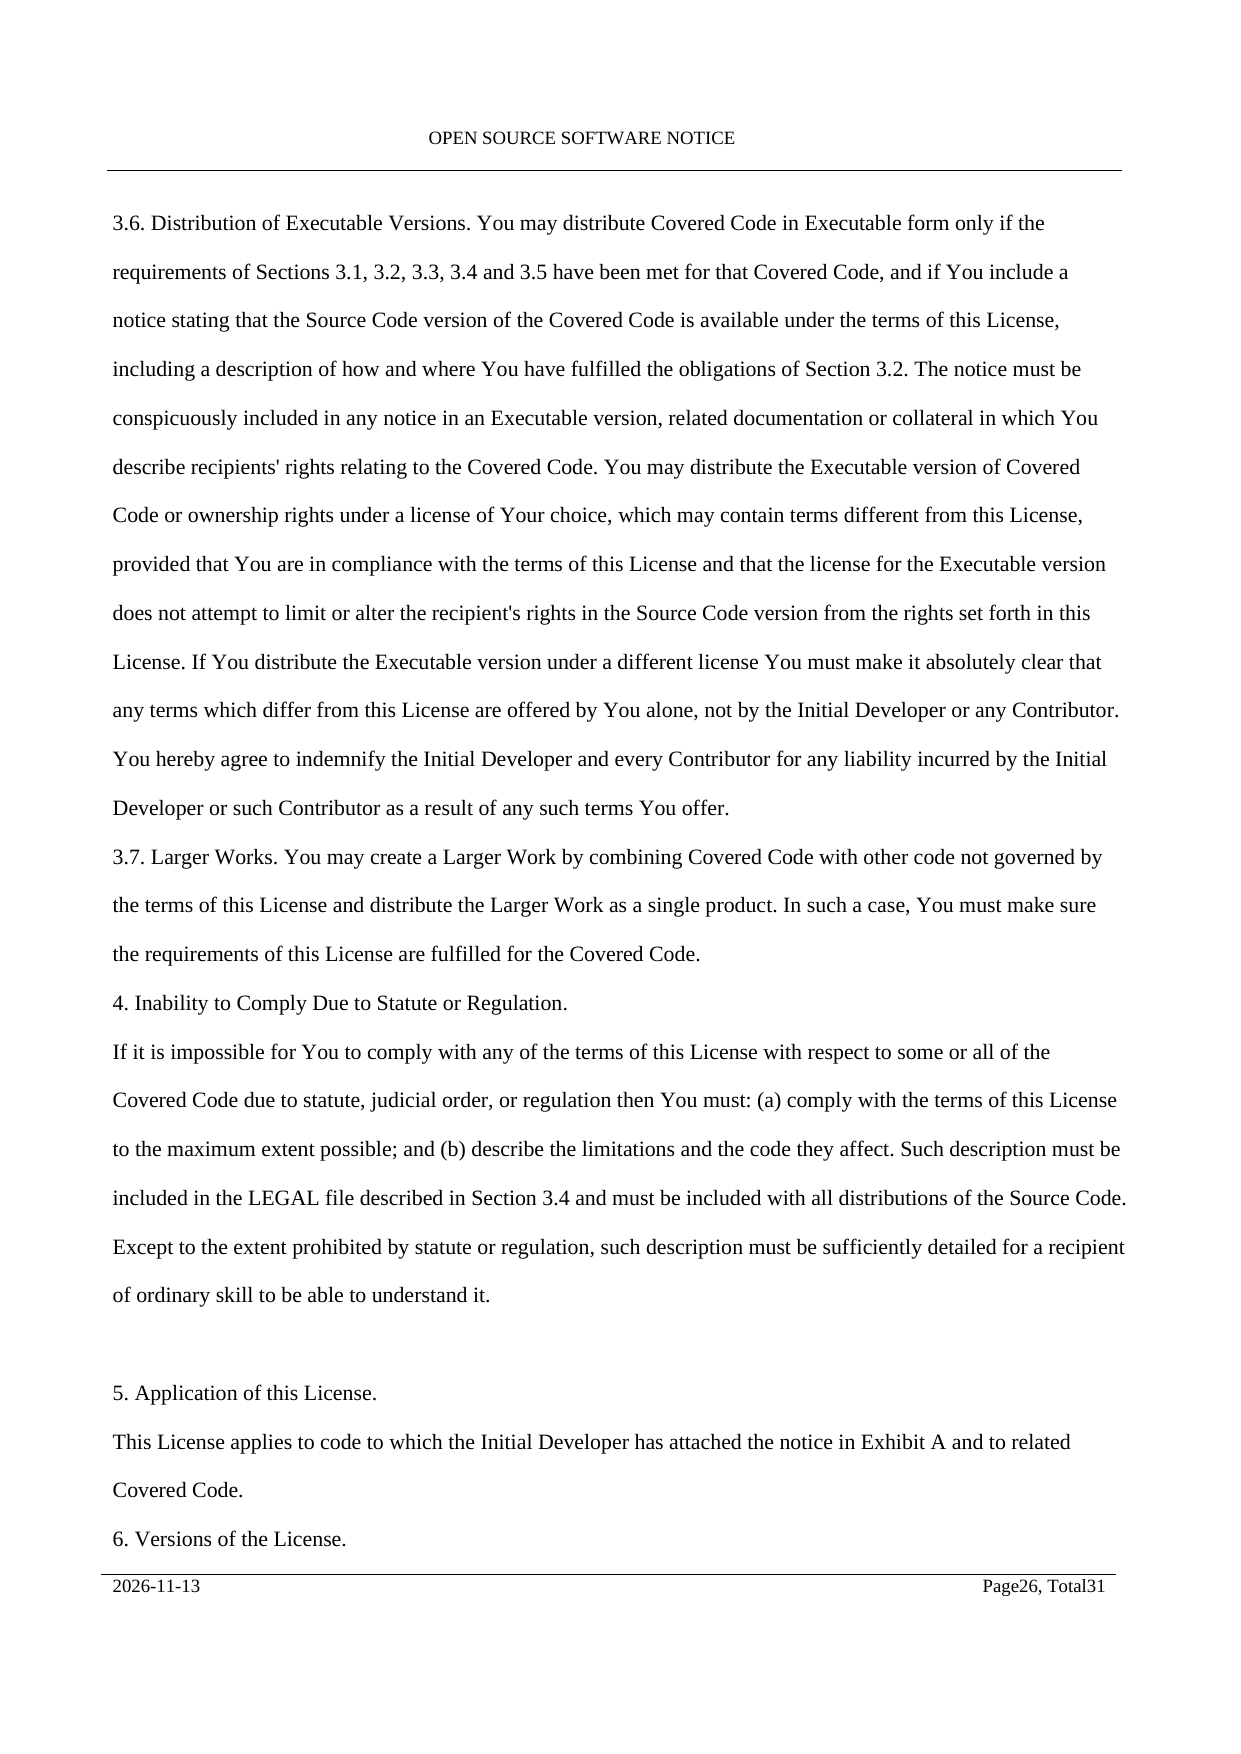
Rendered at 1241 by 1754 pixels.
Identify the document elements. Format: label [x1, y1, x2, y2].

text [112, 206, 1128, 1555]
